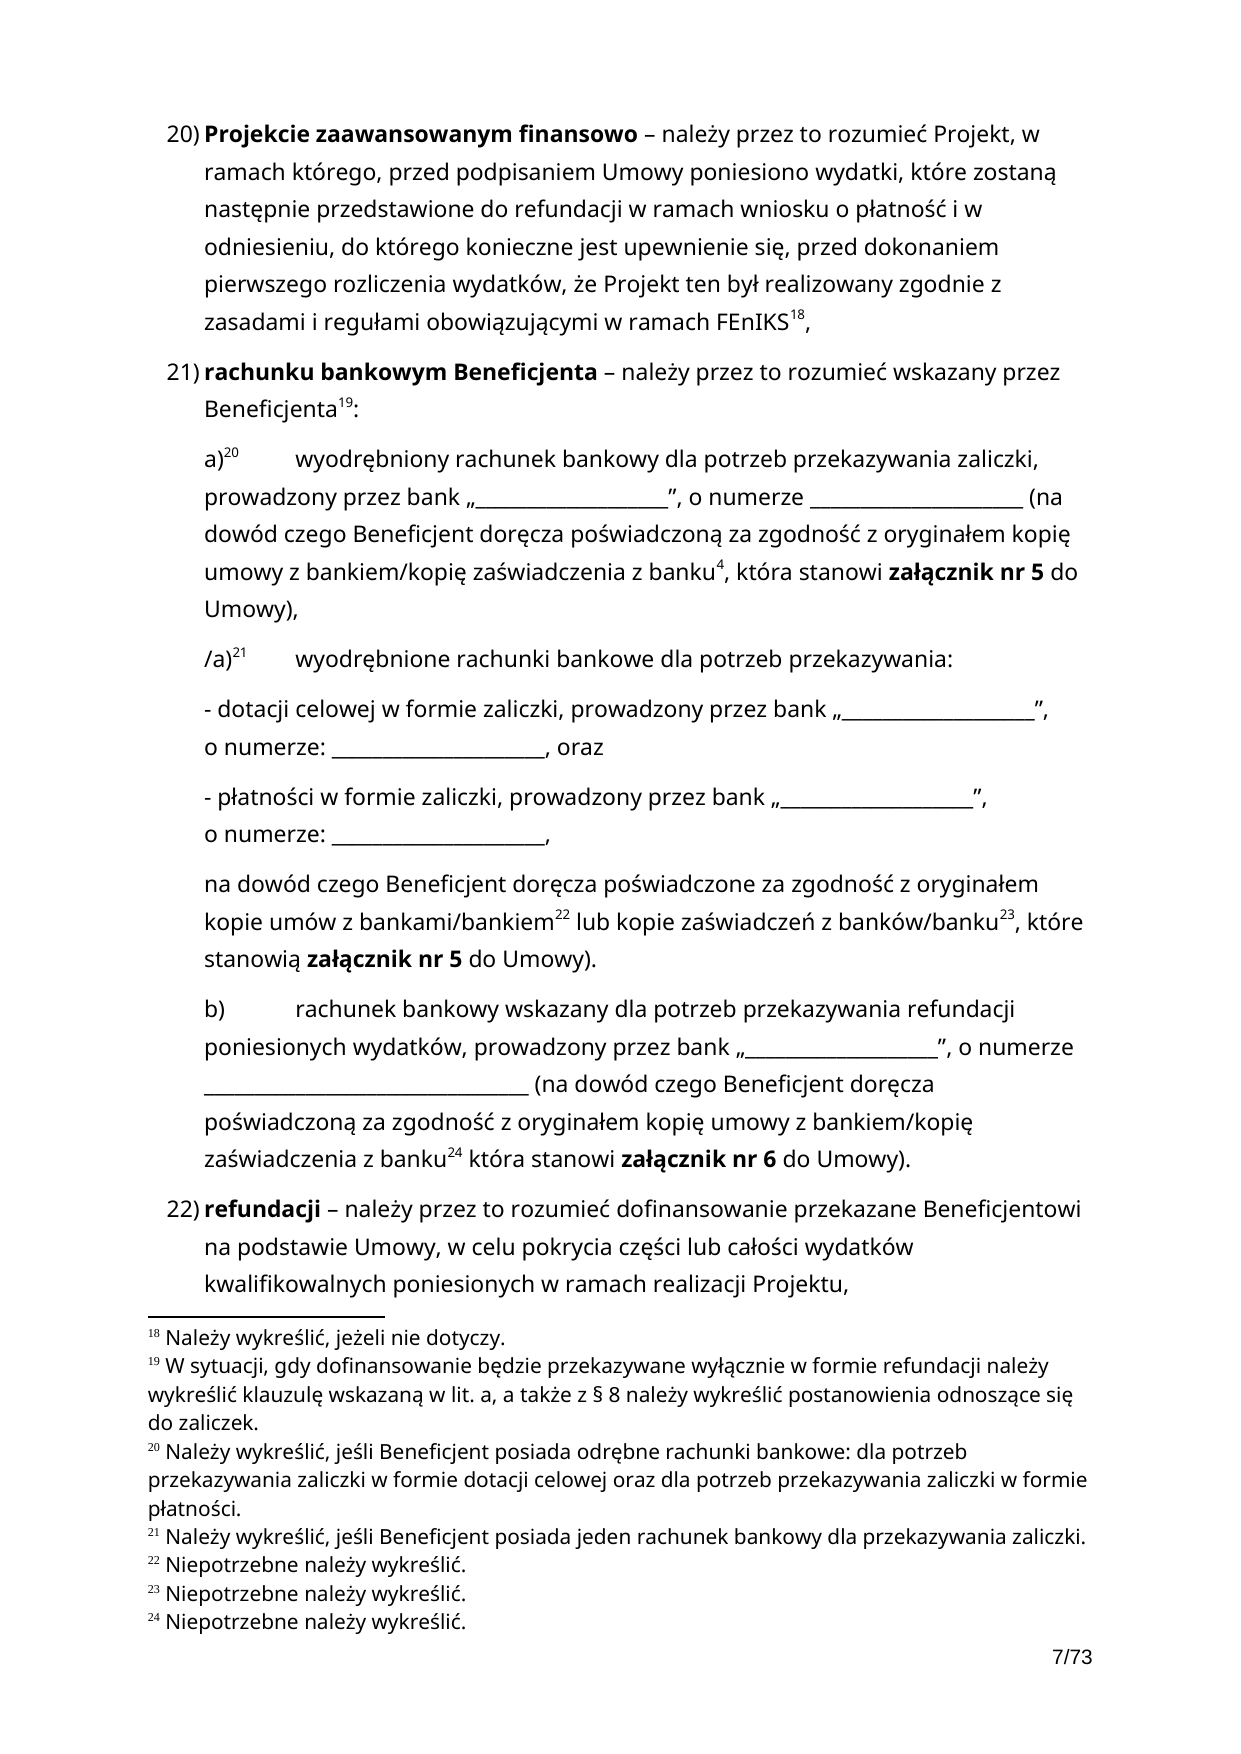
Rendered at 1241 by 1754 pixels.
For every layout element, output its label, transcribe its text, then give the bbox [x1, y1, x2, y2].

text - dotacji celowej w formie zaliczki, prowadzony przez bank „___________________”, o numerze: _____________________, oraz [204, 693, 1092, 762]
text - płatności w formie zaliczki, prowadzony przez bank „___________________”, o numerze: _____________________, [204, 781, 1092, 849]
text na dowód czego Beneficjent doręcza poświadczone za zgodność z oryginałem kopie umów z bankami/bankiem lub kopie zaświadczeń z banków/banku, które stanowią załącznik nr 5 do Umowy). [204, 868, 1092, 974]
list rachunku bankowym Beneficjenta – należy przez to rozumieć wskazany przez Beneficjenta: [166, 356, 1092, 424]
text b) rachunek bankowy wskazany dla potrzeb przekazywania refundacji poniesionych wydatków, prowadzony przez bank „___________________”, o numerze ________________________________ (na dowód czego Beneficjent doręcza poświadczoną za zgodność z oryginałem kopię umowy z bankiem/kopię zaświadczenia z banku która stanowi załącznik nr 6 do Umowy). [204, 993, 1092, 1174]
list refundacji – należy przez to rozumieć dofinansowanie przekazane Beneficjentowi na podstawie Umowy, w celu pokrycia części lub całości wydatków kwalifikowalnych poniesionych w ramach realizacji Projektu, [166, 1193, 1092, 1299]
text /a) wyodrębnione rachunki bankowe dla potrzeb przekazywania: [166, 643, 1092, 674]
list Projekcie zaawansowanym finansowo – należy przez to rozumieć Projekt, w ramach którego, przed podpisaniem Umowy poniesiono wydatki, które zostaną następnie przedstawione do refundacji w ramach wniosku o płatność i w odniesieniu, do którego konieczne jest upewnienie się, przed dokonaniem pierwszego rozliczenia wydatków, że Projekt ten był realizowany zgodnie z zasadami i regułami obowiązującymi w ramach FEnIKS, [166, 118, 1092, 337]
text a) wyodrębniony rachunek bankowy dla potrzeb przekazywania zaliczki, prowadzony przez bank „___________________”, o numerze _____________________ (na dowód czego Beneficjent doręcza poświadczoną za zgodność z oryginałem kopię umowy z bankiem/kopię zaświadczenia z banku4, która stanowi załącznik nr 5 do Umowy), [166, 443, 1092, 624]
